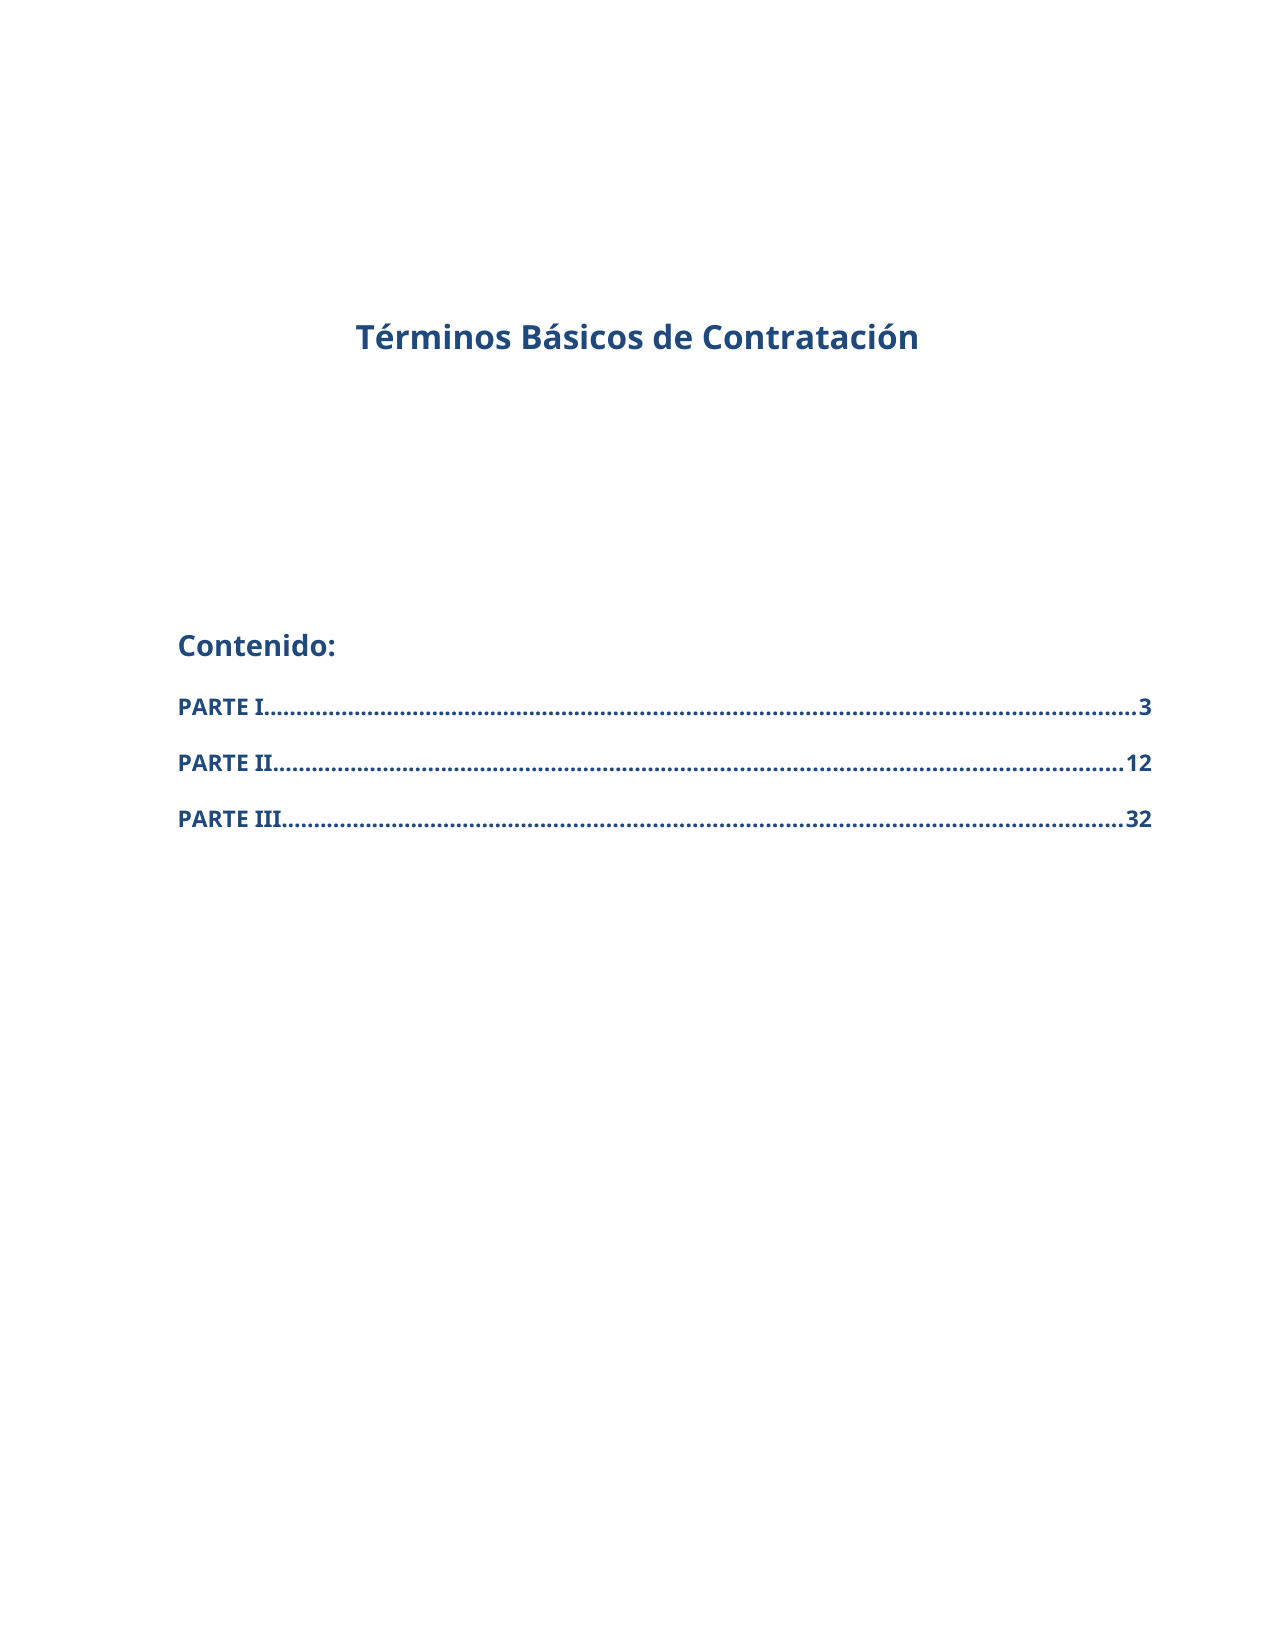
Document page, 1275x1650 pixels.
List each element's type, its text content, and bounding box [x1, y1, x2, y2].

text PARTE I 3 [177, 690, 1098, 722]
text Términos Básicos de Contratación [177, 313, 1098, 359]
text PARTE III 32 [177, 803, 1098, 834]
text PARTE II 12 [177, 747, 1098, 778]
text Contenido: [177, 626, 1098, 665]
